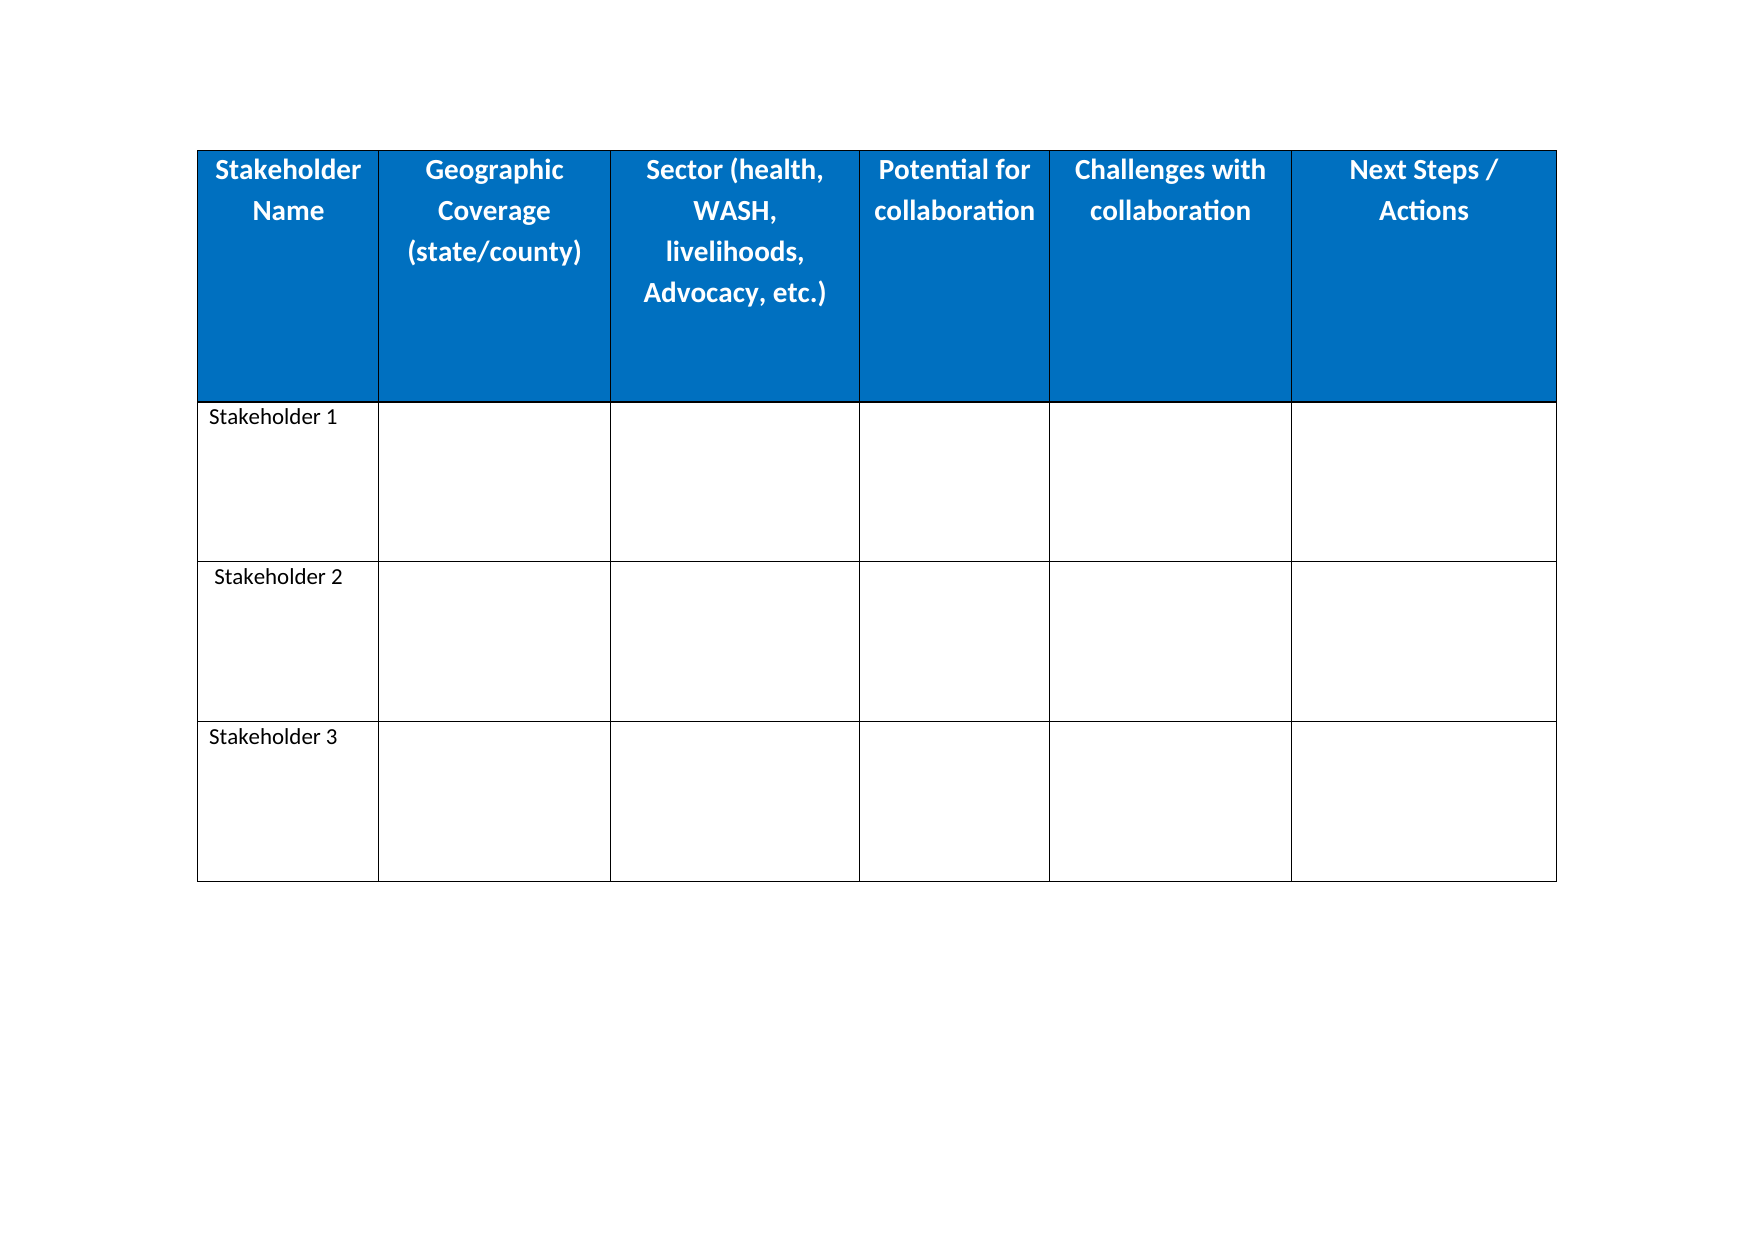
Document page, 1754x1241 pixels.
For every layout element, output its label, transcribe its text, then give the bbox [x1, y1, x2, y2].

table_cell [1050, 562, 1291, 721]
table_header Potential for collaboration [860, 151, 1049, 401]
table_cell [379, 403, 610, 561]
table_cell [611, 562, 859, 721]
table_cell [379, 722, 610, 881]
table_header Next Steps / Actions [1292, 151, 1556, 401]
table_header Challenges with collaboration [1050, 151, 1291, 401]
table_cell [1292, 403, 1556, 561]
table_cell [1050, 403, 1291, 561]
table_cell [611, 722, 859, 881]
table_cell [611, 403, 859, 561]
table_cell [860, 562, 1049, 721]
table_cell [860, 403, 1049, 561]
table_cell [1292, 562, 1556, 721]
table_cell Stakeholder 1 [198, 403, 378, 561]
table_cell Stakeholder 2 [198, 562, 378, 721]
table_cell [379, 562, 610, 721]
table_cell Stakeholder 3 [198, 722, 378, 881]
table_header Sector (health, WASH, livelihoods, Advocacy, etc.) [611, 151, 859, 401]
table_header Geographic Coverage (state/county) [379, 151, 610, 401]
table_cell [1292, 722, 1556, 881]
table_cell [860, 722, 1049, 881]
table_cell [1050, 722, 1291, 881]
table_header Stakeholder Name [198, 151, 378, 401]
